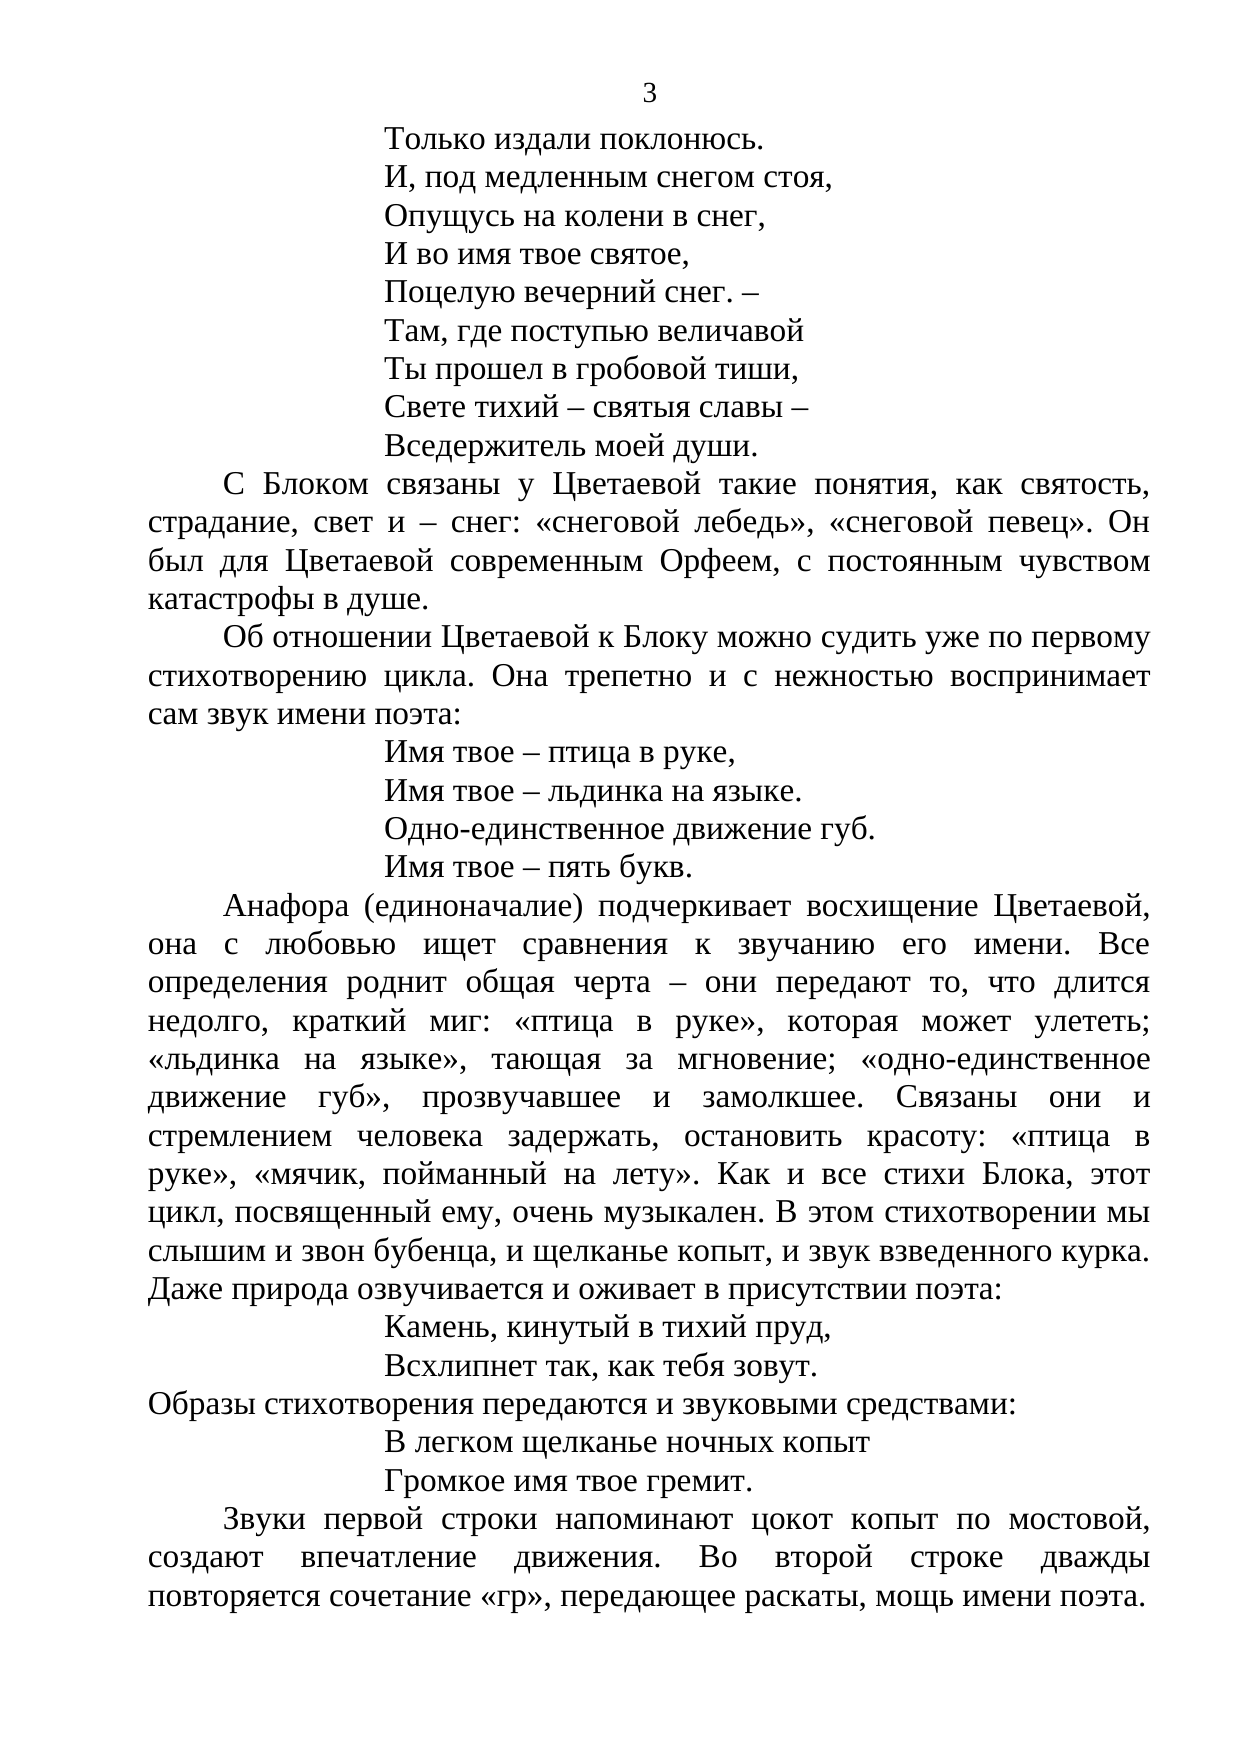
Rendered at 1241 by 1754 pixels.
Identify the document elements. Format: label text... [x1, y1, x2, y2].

text Имя твое – льдинка на языке. [384, 770, 1152, 808]
text Имя твое – птица в руке, [384, 731, 1152, 770]
text Анафора (единоначалие) подчеркивает восхищение Цветаевой, она с любовью ищет сравнения к звучанию его имени. Все определения роднит общая черта – они передают то, что длится недолго, краткий миг: «птица в руке», которая может улететь; «льдинка на языке», тающая за мгновение; «одно-единственное движение губ», прозвучавшее и замолкшее. Связаны они и стремлением человека задержать, остановить красоту: «птица в руке», «мячик, пойманный на лету». Как и все стихи Блока, этот цикл, посвященный ему, очень музыкален. В этом стихотворении мы слышим и звон бубенца, и щелканье копыт, и звук взведенного курка. Даже природа озвучивается и оживает в присутствии поэта: [148, 885, 1152, 1306]
text Звуки первой строки напоминают цокот копыт по мостовой, создают впечатление движения. Во второй строке дважды повторяется сочетание «гр», передающее раскаты, мощь имени поэта. [148, 1498, 1152, 1613]
text Камень, кинутый в тихий пруд, [384, 1306, 1152, 1345]
text Громкое имя твое гремит. [384, 1460, 1152, 1498]
text Свете тихий – святыя славы – [384, 386, 1152, 425]
text И во имя твое святое, [384, 233, 1152, 271]
text Поцелую вечерний снег. – [384, 271, 1152, 310]
text Имя твое – пять букв. [384, 846, 1152, 885]
text Опущусь на колени в снег, [384, 195, 1152, 233]
text Образы стихотворения передаются и звуковыми средствами: [148, 1383, 1152, 1421]
text Ты прошел в гробовой тиши, [384, 348, 1152, 386]
text Там, где поступью величавой [384, 310, 1152, 348]
text И, под медленным снегом стоя, [384, 156, 1152, 195]
text Только издали поклонюсь. [384, 118, 1152, 156]
text Одно-единственное движение губ. [384, 808, 1152, 846]
text В легком щелканье ночных копыт [384, 1421, 1152, 1460]
text Вседержитель моей души. [384, 425, 1152, 463]
text Всхлипнет так, как тебя зовут. [384, 1345, 1152, 1383]
text С Блоком связаны у Цветаевой такие понятия, как святость, страдание, свет и – снег: «снеговой лебедь», «снеговой певец». Он был для Цветаевой современным Орфеем, с постоянным чувством катастрофы в душе. [148, 463, 1152, 616]
text Об отношении Цветаевой к Блоку можно судить уже по первому стихотворению цикла. Она трепетно и с нежностью воспринимает сам звук имени поэта: [148, 616, 1152, 731]
